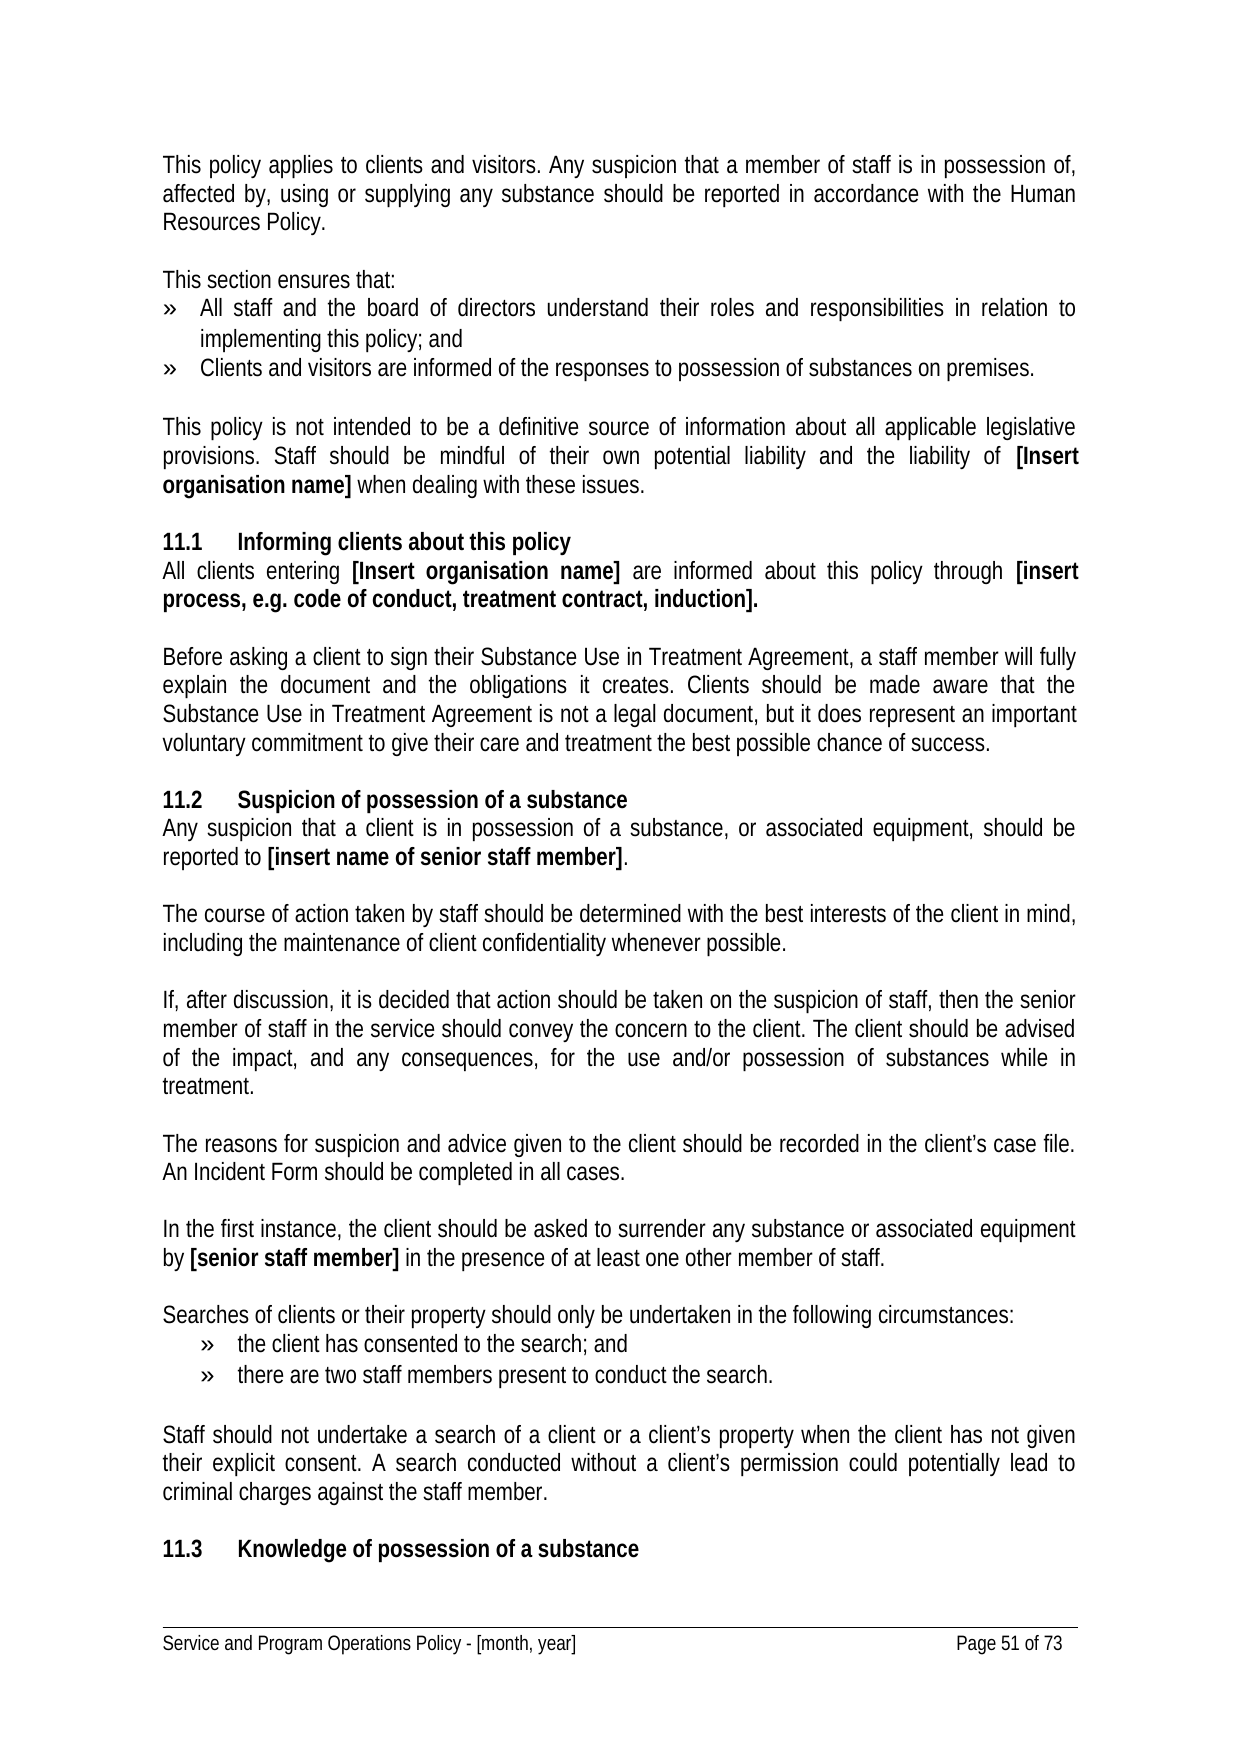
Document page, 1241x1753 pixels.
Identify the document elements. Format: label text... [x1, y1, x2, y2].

subtitle 11.1 Informing clients about this policy [162, 527, 1078, 556]
text Before asking a client to sign their Substance Use in Treatment Agreement, a staff member will fully explain the document and the obligations it creates. Clients should be made aware that the Substance Use in Treatment Agreement is not a legal document, but it does represent an important voluntary commitment to give their care and treatment the best possible chance of success. [162, 642, 1078, 756]
list Clients and visitors are informed of the responses to possession of substances on premises. [162, 353, 1078, 384]
text The reasons for suspicion and advice given to the client should be recorded in the client’s case file. An Incident Form should be completed in all cases. [162, 1128, 1078, 1186]
text Searches of clients or their property should only be undertaken in the following circumstances: [162, 1300, 1078, 1329]
list All staff and the board of directors understand their roles and responsibilities in relation to implementing this policy; and [162, 293, 1078, 353]
text In the first instance, the client should be asked to surrender any substance or associated equipment by [senior staff member] in the presence of at least one other member of staff. [162, 1214, 1078, 1272]
text The course of action taken by staff should be determined with the best interests of the client in mind, including the maintenance of client confidentiality whenever possible. [162, 899, 1078, 957]
list there are two staff members present to conduct the search. [200, 1360, 1078, 1391]
text Staff should not undertake a search of a client or a client’s property when the client has not given their explicit consent. A search conducted without a client’s permission could potentially lead to criminal charges against the staff member. [162, 1419, 1078, 1506]
subtitle 11.2 Suspicion of possession of a substance [162, 785, 1078, 813]
text This policy is not intended to be a definitive source of information about all applicable legislative provisions. Staff should be mindful of their own potential liability and the liability of [Insert organisation name] when dealing with these issues. [162, 412, 1078, 498]
text Any suspicion that a client is in possession of a substance, or associated equipment, should be reported to [insert name of senior staff member]. [162, 813, 1078, 871]
list the client has consented to the search; and [200, 1329, 1078, 1360]
subtitle 11.3 Knowledge of possession of a substance [162, 1534, 1078, 1563]
text If, after discussion, it is decided that action should be taken on the suspicion of staff, then the senior member of staff in the service should convey the concern to the client. The client should be advised of the impact, and any consequences, for the use and/or possession of substances while in treatment. [162, 985, 1078, 1100]
text This section ensures that: [162, 264, 1078, 293]
text This policy applies to clients and visitors. Any suspicion that a member of staff is in possession of, affected by, using or supplying any substance should be reported in accordance with the Human Resources Policy. [162, 150, 1078, 236]
text All clients entering [Insert organisation name] are informed about this policy through [insert process, e.g. code of conduct, treatment contract, induction]. [162, 556, 1078, 613]
